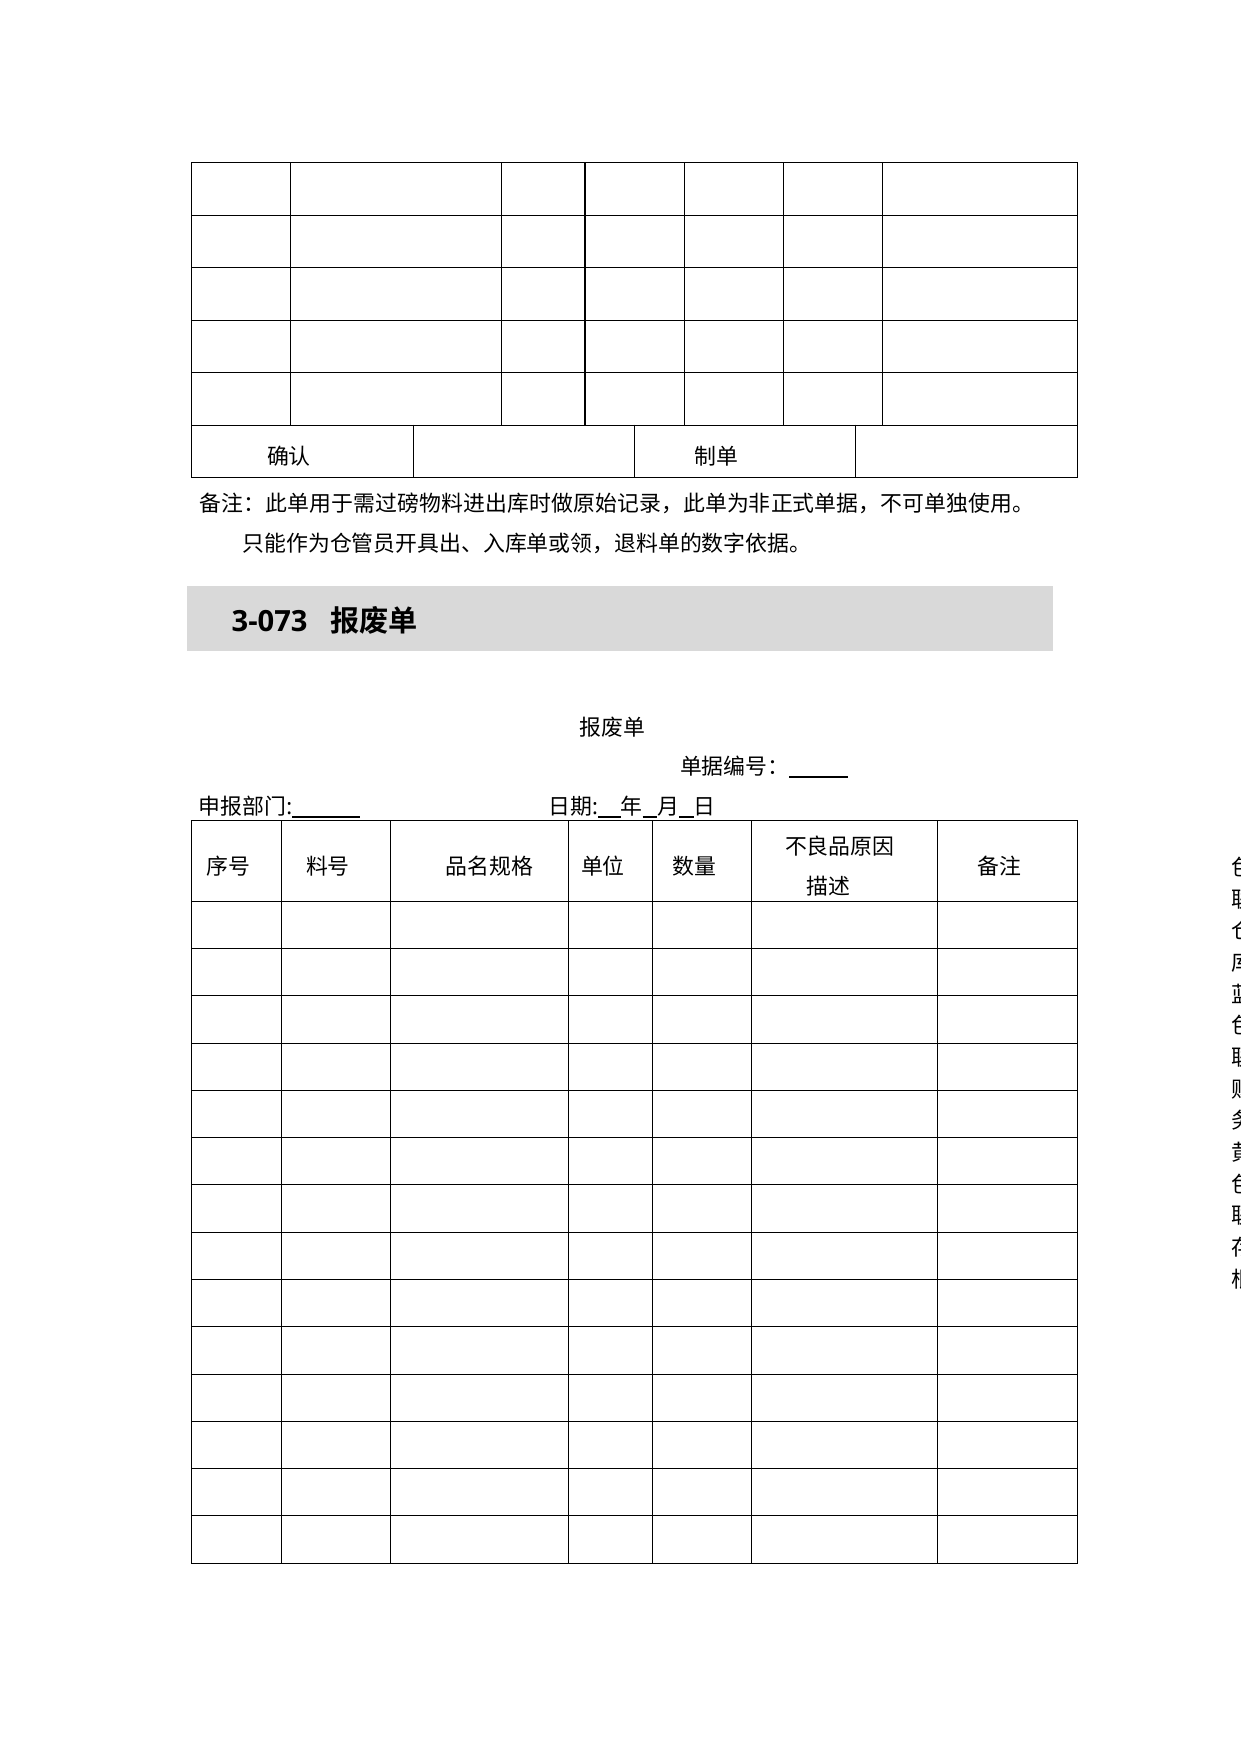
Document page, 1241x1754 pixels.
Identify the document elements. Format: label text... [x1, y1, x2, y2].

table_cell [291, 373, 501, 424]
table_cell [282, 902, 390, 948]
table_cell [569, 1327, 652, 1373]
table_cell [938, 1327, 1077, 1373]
text 单据编号： [198, 741, 1037, 781]
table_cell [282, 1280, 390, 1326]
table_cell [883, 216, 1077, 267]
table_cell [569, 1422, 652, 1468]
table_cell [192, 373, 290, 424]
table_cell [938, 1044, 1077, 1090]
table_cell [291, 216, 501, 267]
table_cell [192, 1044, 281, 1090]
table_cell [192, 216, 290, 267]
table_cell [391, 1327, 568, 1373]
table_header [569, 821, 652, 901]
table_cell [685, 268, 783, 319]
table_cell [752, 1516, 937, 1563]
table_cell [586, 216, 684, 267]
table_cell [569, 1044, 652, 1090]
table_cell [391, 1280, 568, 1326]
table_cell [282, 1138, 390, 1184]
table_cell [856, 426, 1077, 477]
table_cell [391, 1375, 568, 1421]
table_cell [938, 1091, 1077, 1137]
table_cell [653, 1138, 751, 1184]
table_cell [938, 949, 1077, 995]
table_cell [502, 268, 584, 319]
text 申报部门: 日期: 年 月 日 [198, 781, 1037, 820]
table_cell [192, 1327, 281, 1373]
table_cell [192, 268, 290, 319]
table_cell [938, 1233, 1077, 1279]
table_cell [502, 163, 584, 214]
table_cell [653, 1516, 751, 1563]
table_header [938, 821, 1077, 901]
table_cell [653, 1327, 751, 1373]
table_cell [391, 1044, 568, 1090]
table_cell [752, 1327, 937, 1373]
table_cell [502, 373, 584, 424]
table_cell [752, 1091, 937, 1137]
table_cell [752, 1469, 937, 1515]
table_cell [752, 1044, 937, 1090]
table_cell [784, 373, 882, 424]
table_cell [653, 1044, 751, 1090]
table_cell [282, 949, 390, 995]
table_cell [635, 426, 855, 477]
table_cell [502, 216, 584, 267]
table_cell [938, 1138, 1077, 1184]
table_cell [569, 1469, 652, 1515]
text 备注：此单用于需过磅物料进出库时做原始记录，此单为非正式单据，不可单独使用。只能作为仓管员开具出、入库单或领，退料单的数字依据。 [187, 478, 1037, 557]
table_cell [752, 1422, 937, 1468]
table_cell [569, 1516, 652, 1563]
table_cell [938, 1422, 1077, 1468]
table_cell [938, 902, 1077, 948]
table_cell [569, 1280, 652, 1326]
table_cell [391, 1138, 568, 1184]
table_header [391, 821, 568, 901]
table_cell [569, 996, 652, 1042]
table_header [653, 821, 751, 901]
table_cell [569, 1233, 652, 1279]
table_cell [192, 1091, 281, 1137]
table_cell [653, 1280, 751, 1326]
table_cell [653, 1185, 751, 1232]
subtitle 3-073 报废单 [187, 586, 1053, 651]
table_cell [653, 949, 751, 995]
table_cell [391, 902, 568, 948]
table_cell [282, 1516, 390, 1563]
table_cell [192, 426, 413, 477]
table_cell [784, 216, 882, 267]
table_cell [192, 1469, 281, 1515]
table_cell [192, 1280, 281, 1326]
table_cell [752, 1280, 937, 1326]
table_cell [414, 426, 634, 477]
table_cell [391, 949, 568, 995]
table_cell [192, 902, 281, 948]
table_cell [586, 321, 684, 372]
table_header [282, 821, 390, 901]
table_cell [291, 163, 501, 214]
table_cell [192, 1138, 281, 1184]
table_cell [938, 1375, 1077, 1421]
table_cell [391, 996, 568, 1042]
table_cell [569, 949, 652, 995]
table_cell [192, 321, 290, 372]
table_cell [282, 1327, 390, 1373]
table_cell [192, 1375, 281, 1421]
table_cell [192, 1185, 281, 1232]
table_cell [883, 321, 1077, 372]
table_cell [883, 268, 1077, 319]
text 报废单 [187, 702, 1037, 741]
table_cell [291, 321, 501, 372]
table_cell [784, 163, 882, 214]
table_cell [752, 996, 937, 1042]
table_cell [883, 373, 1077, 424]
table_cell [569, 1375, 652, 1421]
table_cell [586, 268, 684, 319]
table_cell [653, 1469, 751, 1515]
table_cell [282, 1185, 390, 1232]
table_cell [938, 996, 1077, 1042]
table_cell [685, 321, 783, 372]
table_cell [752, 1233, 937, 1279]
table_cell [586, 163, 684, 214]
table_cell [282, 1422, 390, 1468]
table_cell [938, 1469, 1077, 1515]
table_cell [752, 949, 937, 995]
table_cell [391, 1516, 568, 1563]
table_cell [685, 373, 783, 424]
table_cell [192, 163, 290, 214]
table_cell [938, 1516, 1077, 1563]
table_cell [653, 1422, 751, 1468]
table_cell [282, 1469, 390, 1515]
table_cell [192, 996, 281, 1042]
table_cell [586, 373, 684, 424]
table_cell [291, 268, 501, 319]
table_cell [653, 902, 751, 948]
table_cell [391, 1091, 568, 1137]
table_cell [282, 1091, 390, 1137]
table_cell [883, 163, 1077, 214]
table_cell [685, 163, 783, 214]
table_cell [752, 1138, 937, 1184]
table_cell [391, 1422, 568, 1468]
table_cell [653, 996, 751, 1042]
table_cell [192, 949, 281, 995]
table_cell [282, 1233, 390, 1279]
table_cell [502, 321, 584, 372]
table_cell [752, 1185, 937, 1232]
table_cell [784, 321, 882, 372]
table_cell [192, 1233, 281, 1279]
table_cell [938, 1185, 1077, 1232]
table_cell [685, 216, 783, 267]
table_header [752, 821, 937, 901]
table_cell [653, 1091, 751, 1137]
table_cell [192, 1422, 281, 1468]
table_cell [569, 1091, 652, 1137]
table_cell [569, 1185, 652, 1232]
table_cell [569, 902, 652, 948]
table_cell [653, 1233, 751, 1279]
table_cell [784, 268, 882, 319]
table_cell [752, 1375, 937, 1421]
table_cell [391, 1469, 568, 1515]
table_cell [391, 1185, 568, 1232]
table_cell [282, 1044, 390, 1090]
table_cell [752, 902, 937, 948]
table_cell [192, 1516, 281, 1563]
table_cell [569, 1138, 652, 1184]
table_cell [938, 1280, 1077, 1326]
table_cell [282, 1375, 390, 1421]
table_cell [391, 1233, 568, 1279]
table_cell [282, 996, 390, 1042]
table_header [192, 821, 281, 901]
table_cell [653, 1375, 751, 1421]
